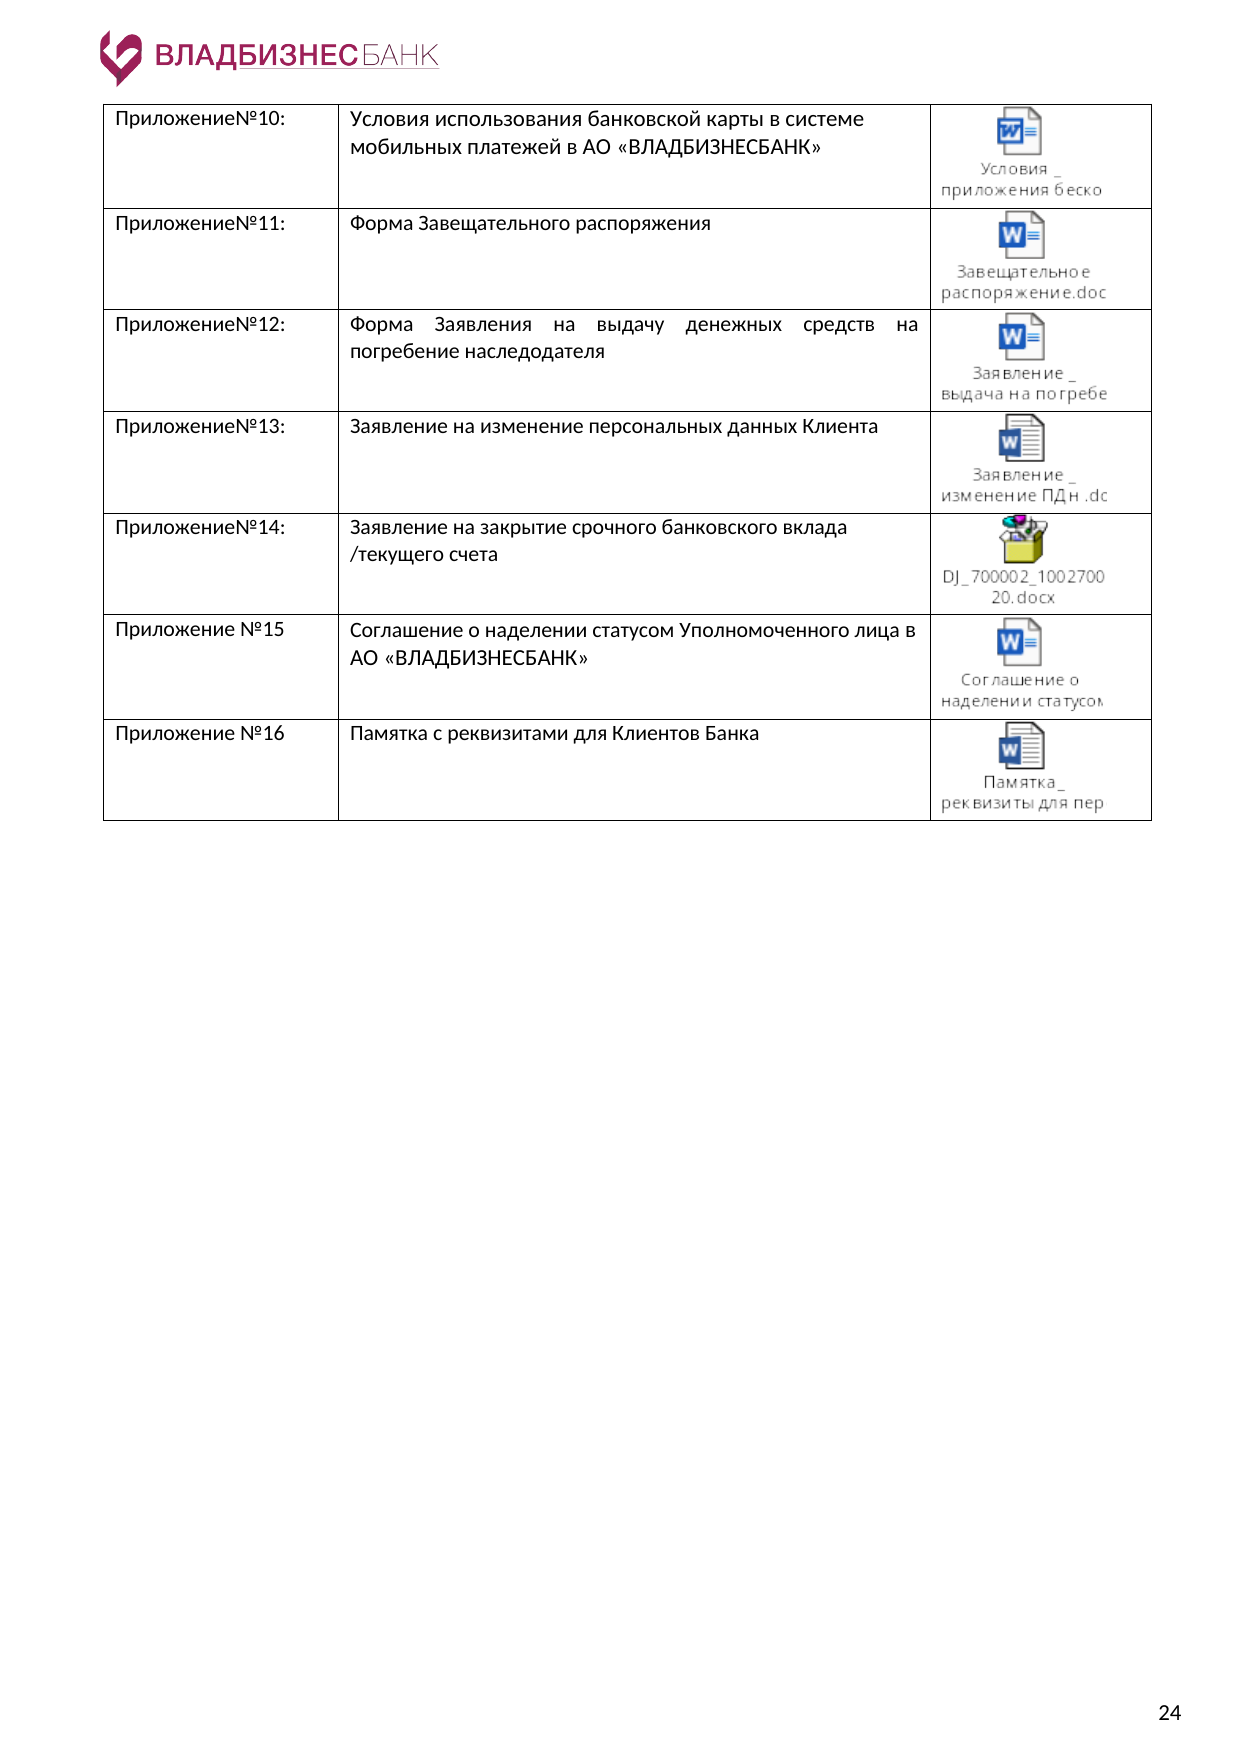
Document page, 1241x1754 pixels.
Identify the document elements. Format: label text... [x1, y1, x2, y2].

table_cell [931, 209, 1151, 309]
picture [59, 29, 480, 89]
table_cell [931, 105, 1151, 208]
table_cell Соглашение о наделении статусом Уполномоченного лица в АО «ВЛАДБИЗНЕСБАНК» [339, 615, 930, 718]
table_cell [931, 720, 1151, 820]
table_cell [931, 514, 1151, 614]
table_cell Приложение№10: [104, 105, 338, 208]
table_cell Приложение№11: [104, 209, 338, 309]
table_cell Памятка с реквизитами для Клиентов Банка [339, 720, 930, 820]
table_cell Приложение№13: [104, 412, 338, 512]
table_cell Форма Завещательного распоряжения [339, 209, 930, 309]
table_cell Условия использования банковской карты в системе мобильных платежей в АО «ВЛАДБИЗНЕСБАНК» [339, 105, 930, 208]
table_cell Приложение №16 [104, 720, 338, 820]
table_cell Заявление на закрытие срочного банковского вклада /текущего счета [339, 514, 930, 614]
table_cell [931, 615, 1151, 718]
table_cell Заявление на изменение персональных данных Клиента [339, 412, 930, 512]
table_cell Форма Заявления на выдачу денежных средств на погребение наследодателя [339, 310, 930, 411]
table_cell Приложение№12: [104, 310, 338, 411]
table_cell Приложение №15 [104, 615, 338, 718]
table_cell [931, 412, 1151, 512]
table_cell Приложение№14: [104, 514, 338, 614]
table_cell [931, 310, 1151, 411]
